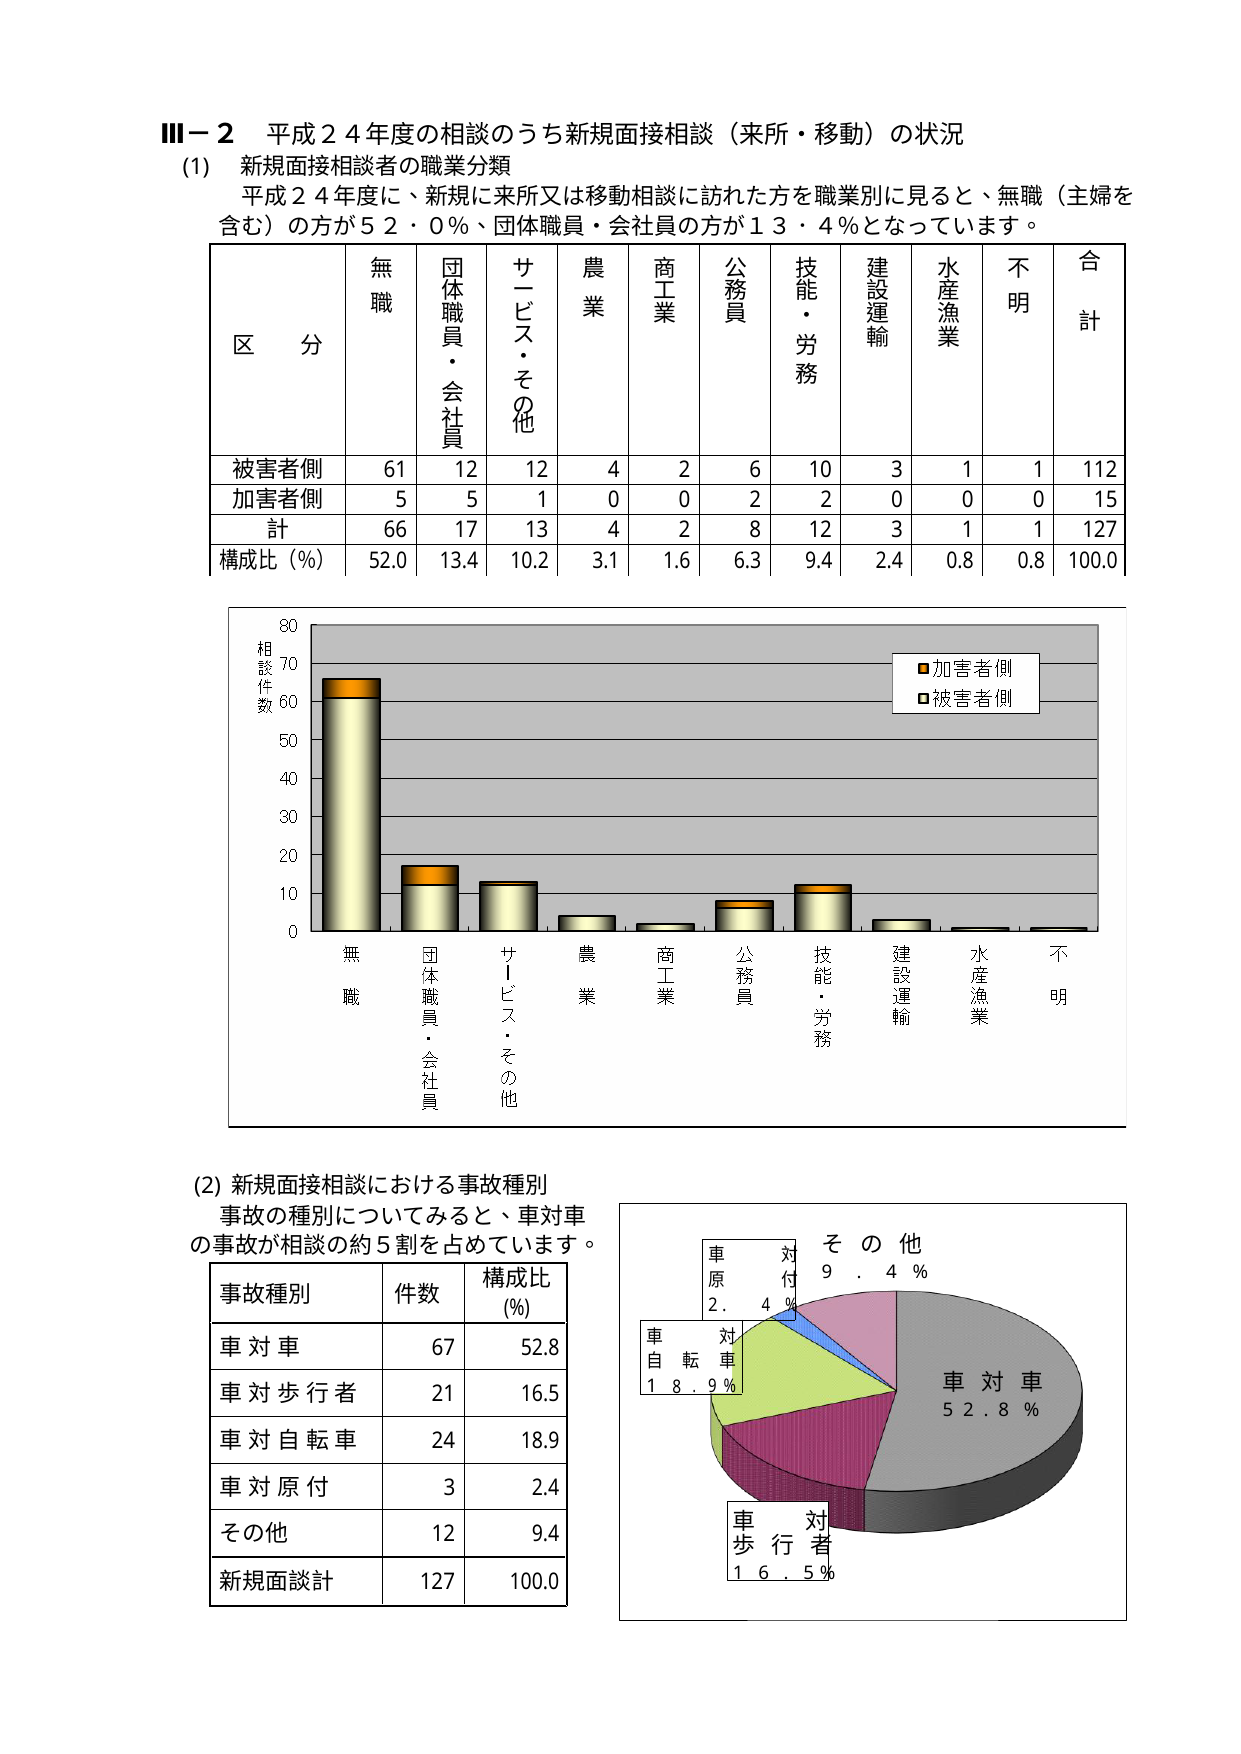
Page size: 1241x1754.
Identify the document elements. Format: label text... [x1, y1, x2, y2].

table_cell 10 [771, 456, 840, 484]
table_cell 4 [558, 515, 628, 544]
table_header 合計 [1054, 245, 1124, 454]
table_header 公務員 [700, 245, 770, 454]
list 新規面接相談者の職業分類 [182, 151, 1165, 180]
table_cell 5 [346, 485, 416, 514]
table_cell 1 [912, 515, 982, 544]
table_cell 車 対 自 転 車 [211, 1417, 382, 1462]
table_header サービス ・そ の他 [487, 245, 557, 454]
table_cell 2 [629, 456, 699, 484]
list 新規面接相談における事故種別 [194, 1170, 1165, 1200]
table_cell 0.8 [912, 545, 982, 576]
table_cell 67 [383, 1324, 464, 1369]
table_cell 12 [487, 456, 557, 484]
table_cell 0 [558, 485, 628, 514]
table_cell 構成比（％） [211, 545, 345, 576]
table_header 水産漁業 [912, 245, 982, 454]
table_cell 13 [487, 515, 557, 544]
table_cell 127 [383, 1558, 464, 1604]
table_cell 66 [346, 515, 416, 544]
table_header 建設運輸 [841, 245, 911, 454]
table_cell 12 [417, 456, 486, 484]
table_cell 被害者側 [211, 456, 345, 484]
table_cell 加害者側 [211, 485, 345, 514]
table_cell 9.4 [771, 545, 840, 576]
table_cell 0 [912, 485, 982, 514]
table_cell 100.0 [465, 1556, 566, 1604]
table_cell 15 [1054, 485, 1124, 514]
table_cell 52.8 [465, 1322, 566, 1369]
table_cell 0.8 [983, 545, 1053, 576]
table_cell 12 [771, 515, 840, 544]
table_cell 16.5 [465, 1370, 566, 1416]
text 平成２４年度に、新規に来所又は移動相談に訪れた方を職業別に見ると、無職（主婦を含む）の方が５２．０％、団体職員・会社員の方が１３．４％となっています。 [218, 180, 1137, 241]
table_cell 21 [383, 1370, 464, 1416]
table_cell 3 [841, 456, 911, 484]
table_header 団体職員 ・会 社員 [417, 245, 486, 454]
table_cell 10.2 [487, 545, 557, 576]
table_cell 6 [700, 456, 770, 484]
table_cell 100.0 [1054, 545, 1124, 576]
table_cell 2.4 [465, 1464, 566, 1509]
table_header 技能 ・労 務 [771, 245, 840, 454]
table_cell 12 [383, 1510, 464, 1556]
table_cell 0 [841, 485, 911, 514]
table_header 無職 [346, 245, 416, 454]
table_cell 1.6 [629, 545, 699, 576]
table_cell 3.1 [558, 545, 628, 576]
table_cell 5 [417, 485, 486, 514]
table_cell 3 [841, 515, 911, 544]
table_cell 24 [383, 1417, 464, 1462]
table_cell 2 [629, 515, 699, 544]
picture [228, 607, 1127, 1128]
table_header 不明 [983, 245, 1053, 454]
picture [705, 1285, 1087, 1538]
table_cell 61 [346, 456, 416, 484]
table_cell 1 [912, 456, 982, 484]
text 事故の種別についてみると、車対車の事故が相談の約５割を占めています。 [189, 1200, 602, 1260]
table_cell 0 [629, 485, 699, 514]
table_header 商工業 [629, 245, 699, 454]
table_cell 1 [487, 485, 557, 514]
subtitle Ⅲ－２ 平成２４年度の相談のうち新規面接相談（来所・移動）の状況 [159, 112, 1165, 151]
table_cell 112 [1054, 456, 1124, 484]
table_header 事故種別 [211, 1264, 382, 1322]
table_cell 3 [383, 1464, 464, 1509]
table_cell 2 [700, 485, 770, 514]
table_cell 13.4 [417, 545, 486, 576]
table_cell 1 [983, 456, 1053, 484]
table_cell 17 [417, 515, 486, 544]
table_cell 車 対 原 付 [211, 1464, 382, 1509]
table_cell 新規面談計 [211, 1558, 382, 1604]
table_cell 8 [700, 515, 770, 544]
table_cell 計 [211, 515, 345, 544]
table_header 構成比 (%) [465, 1264, 566, 1322]
table_header 農業 [558, 245, 628, 454]
table_cell 0 [983, 485, 1053, 514]
table_cell 127 [1054, 515, 1124, 544]
table_cell 2.4 [841, 545, 911, 576]
table_cell その他 [211, 1510, 382, 1556]
table_cell 2 [771, 485, 840, 514]
table_cell 6.3 [700, 545, 770, 576]
table_cell 18.9 [465, 1417, 566, 1462]
table_header 区 分 [211, 245, 345, 454]
table_cell 9.4 [465, 1510, 566, 1556]
table_header 件数 [383, 1264, 464, 1322]
table_cell 4 [558, 456, 628, 484]
table_cell 1 [983, 515, 1053, 544]
table_cell 車 対 車 [211, 1324, 382, 1369]
table_cell 車 対 歩 行 者 [211, 1370, 382, 1416]
table_cell 52.0 [346, 545, 416, 576]
